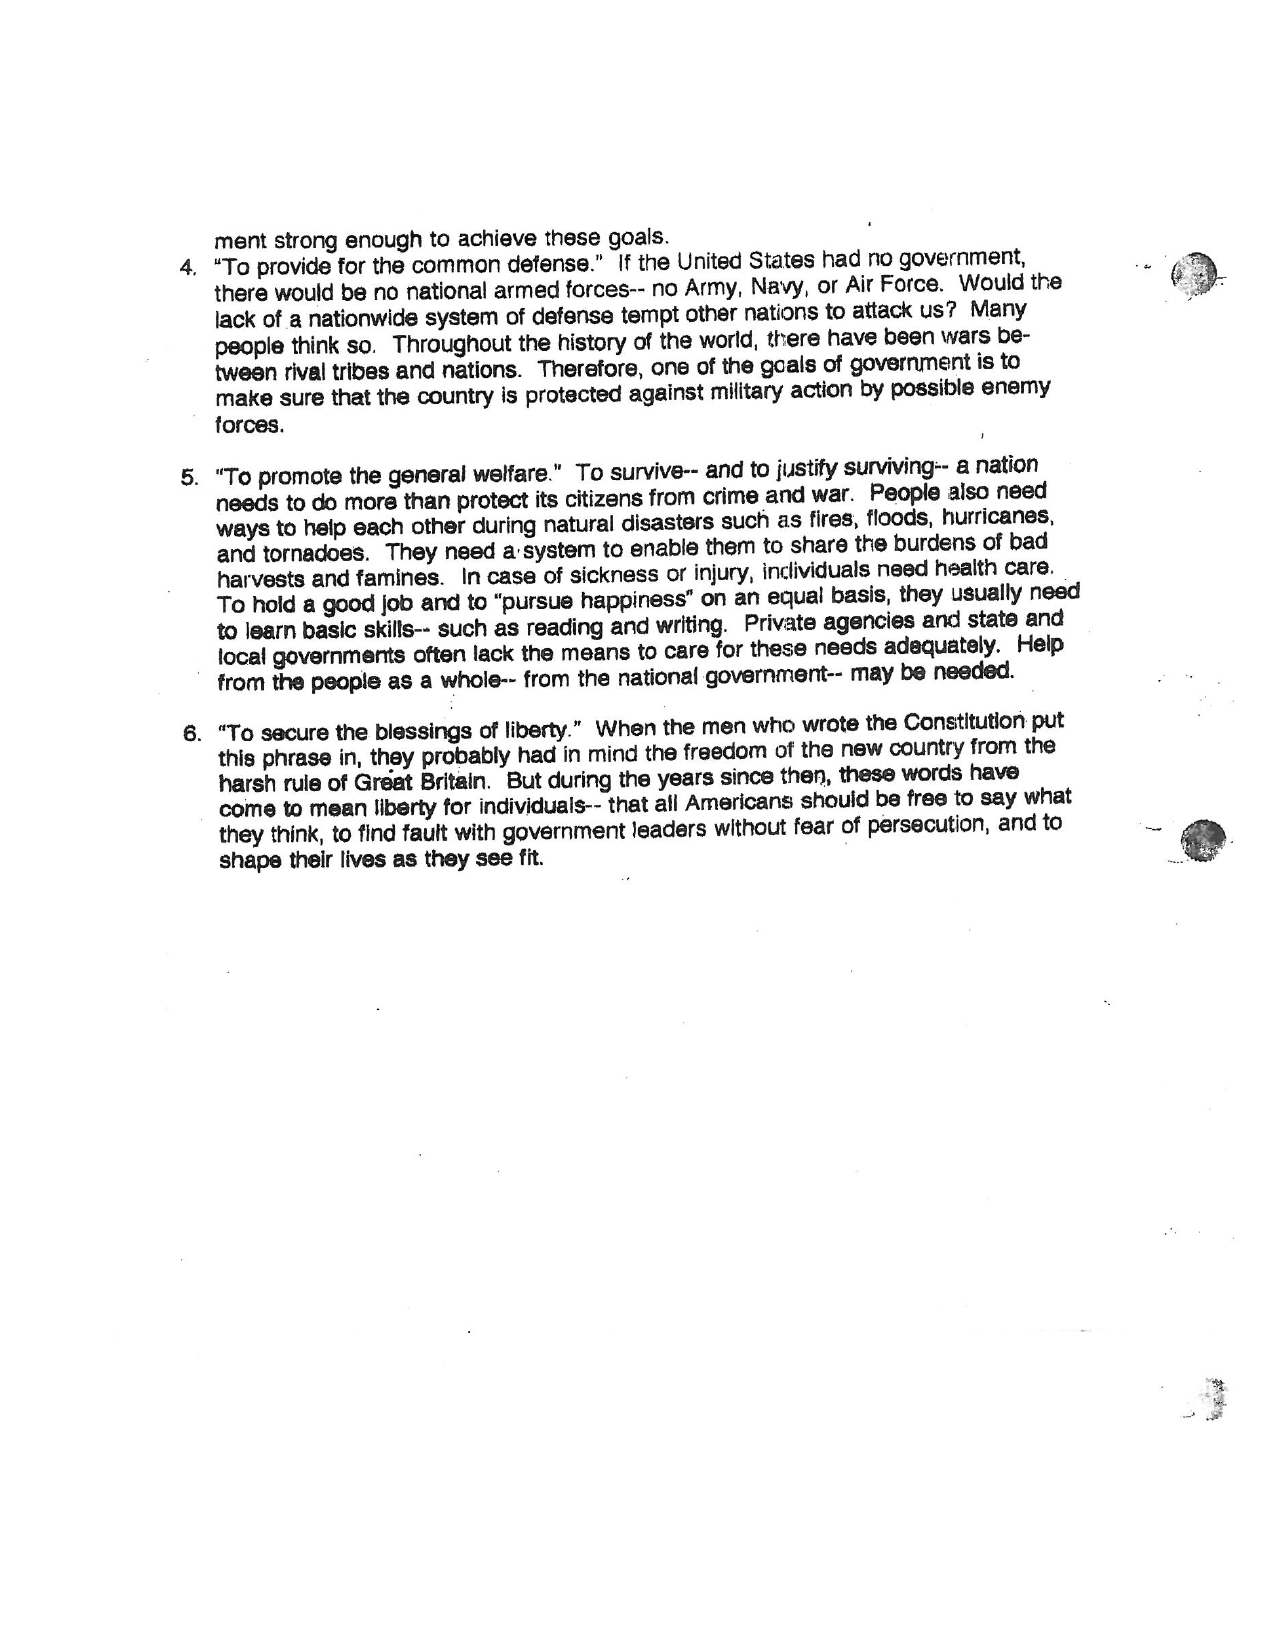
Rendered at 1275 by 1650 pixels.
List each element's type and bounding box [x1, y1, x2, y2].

picture [105, 105, 1258, 1546]
